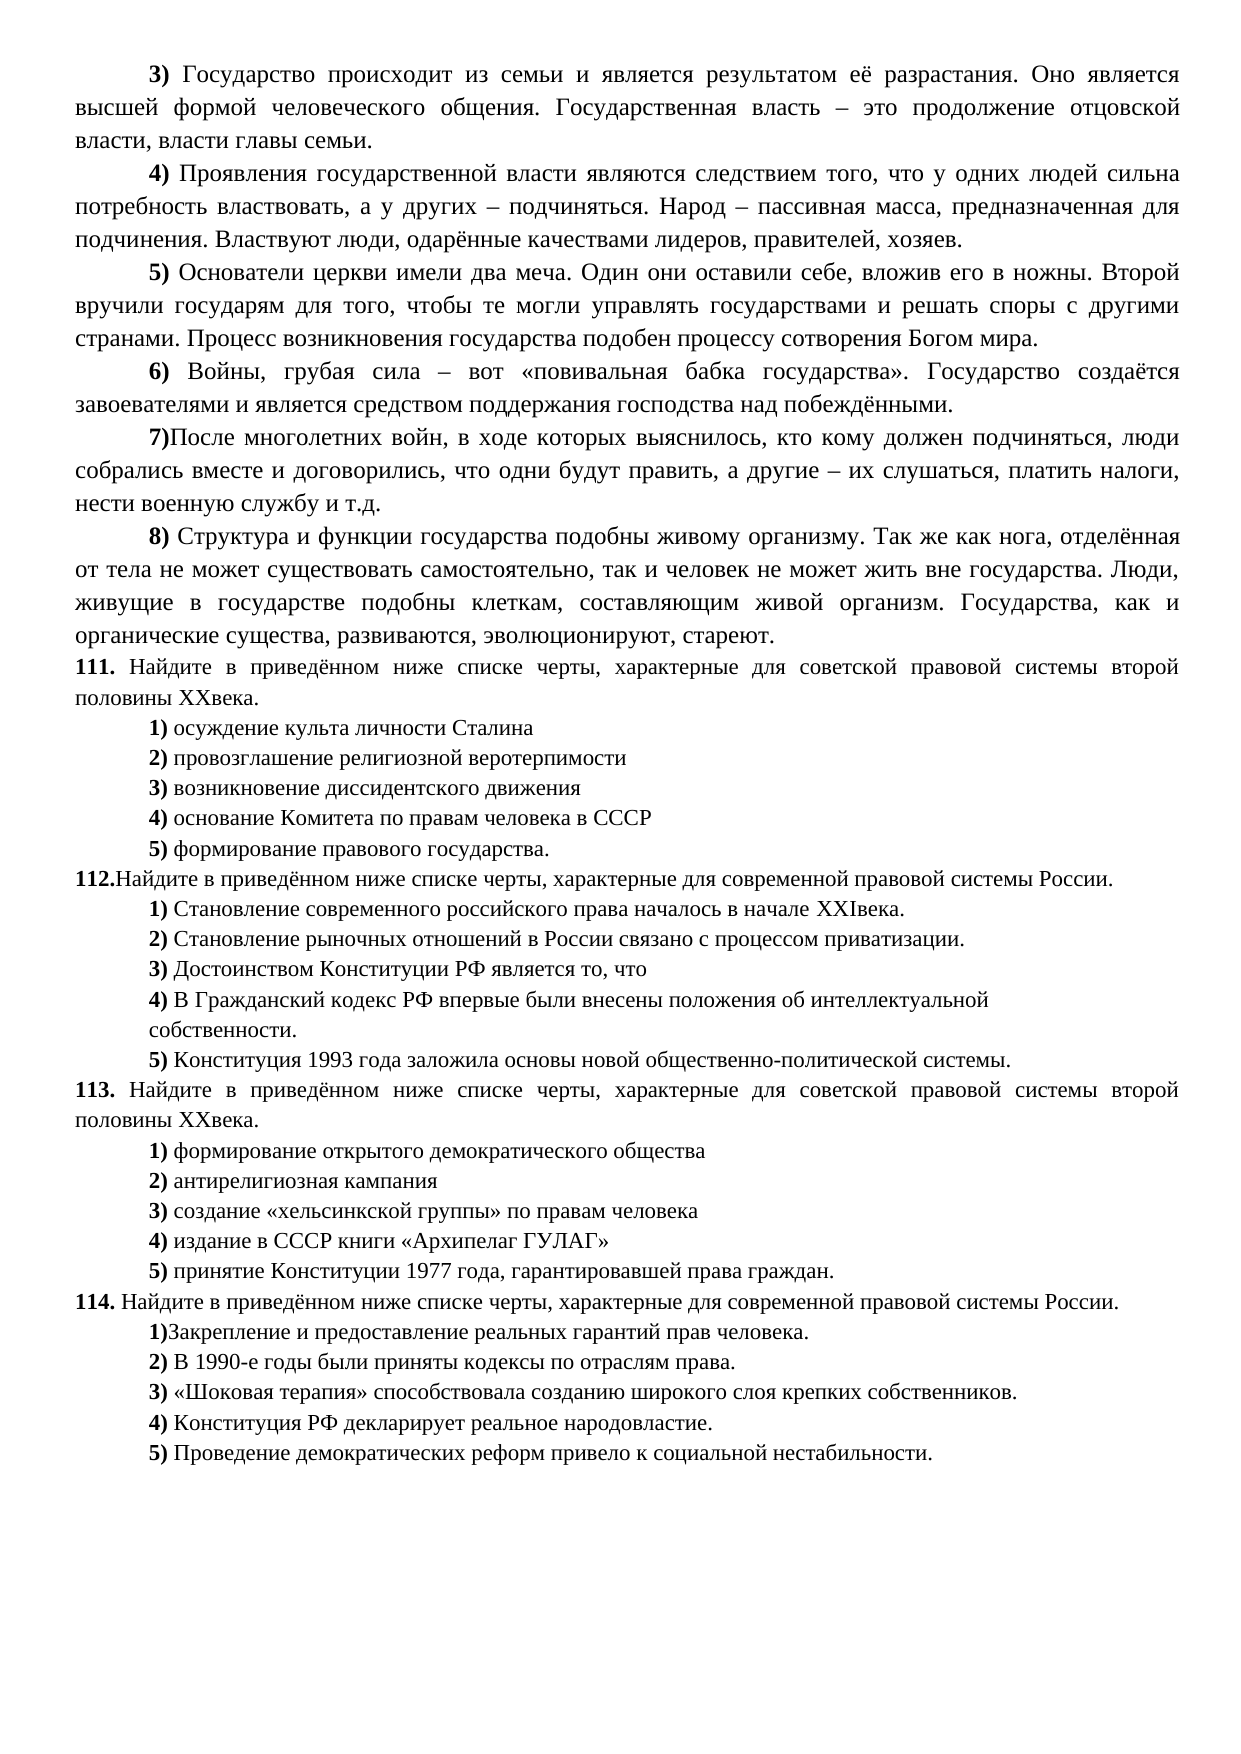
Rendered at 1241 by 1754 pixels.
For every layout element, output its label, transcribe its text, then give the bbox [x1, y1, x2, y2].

text 4) Проявления государственной власти являются следствием того, что у одних людей сильна потребность властвовать, а у других – подчиняться. Народ – пассивная масса, предназначенная для подчинения. Властвуют люди, одарённые качествами лидеров, правителей, хозяев. [75, 158, 1181, 253]
text 114. Найдите в приведённом ниже списке черты, характерные для современной правовой системы России. [75, 1288, 1181, 1314]
text 5) формирование правового государства. [75, 835, 1181, 861]
text 111. Найдите в приведённом ниже списке черты, характерные для советской правовой системы второй половины XXвека. [75, 653, 1181, 710]
text 5) Проведение демократических реформ привело к социальной нестабильности. [75, 1439, 1181, 1465]
text 3) создание «хельсинкской группы» по правам человека [75, 1197, 1181, 1223]
text 3) Государство происходит из семьи и является результатом её разрастания. Оно является высшей формой человеческого общения. Государственная власть – это продолжение отцовской власти, власти главы семьи. [75, 59, 1181, 154]
text 2) В 1990-е годы были приняты кодексы по отраслям права. [75, 1348, 1181, 1374]
text 8) Структура и функции государства подобны живому организму. Так же как нога, отделённая от тела не может существовать самостоятельно, так и человек не может жить вне государства. Люди, живущие в государстве подобны клеткам, составляющим живой организм. Государства, как и органические существа, развиваются, эволюционируют, стареют. [75, 521, 1181, 649]
text 1) формирование открытого демократического общества [75, 1137, 1181, 1163]
text 1) Становление современного российского права началось в начале XXIвека. [75, 895, 1181, 921]
text 2) антирелигиозная кампания [75, 1167, 1181, 1193]
text 112.Найдите в приведённом ниже списке черты, характерные для современной правовой системы России. [75, 865, 1181, 891]
text 6) Войны, грубая сила – вот «повивальная бабка государства». Государство создаётся завоевателями и является средством поддержания господства над побеждёнными. [75, 356, 1181, 418]
text 4) издание в СССР книги «Архипелаг ГУЛАГ» [75, 1227, 1181, 1254]
text 2) провозглашение религиозной веротерпимости [75, 744, 1181, 770]
text 4) В Гражданский кодекс РФ впервые были внесены положения об интеллектуальной [75, 986, 1181, 1012]
text 4) Конституция РФ декларирует реальное народовластие. [75, 1409, 1181, 1435]
text 3) возникновение диссидентского движения [75, 774, 1181, 801]
text 2) Становление рыночных отношений в России связано с процессом приватизации. [75, 925, 1181, 952]
text 7)После многолетних войн, в ходе которых выяснилось, кто кому должен подчиняться, люди собрались вместе и договорились, что одни будут править, а другие – их слушаться, платить налоги, нести военную службу и т.д. [75, 422, 1181, 517]
text 3) Достоинством Конституции РФ является то, что [75, 956, 1181, 982]
text 3) «Шоковая терапия» способствовала созданию широкого слоя крепких собственников. [149, 1378, 1181, 1405]
text собственности. [75, 1016, 1181, 1042]
text 5) принятие Конституции 1977 года, гарантировавшей права граждан. [75, 1258, 1181, 1284]
text 5) Основатели церкви имели два меча. Один они оставили себе, вложив его в ножны. Второй вручили государям для того, чтобы те могли управлять государствами и решать споры с другими странами. Процесс возникновения государства подобен процессу сотворения Богом мира. [75, 257, 1181, 352]
text 113. Найдите в приведённом ниже списке черты, характерные для советской правовой системы второй половины XXвека. [75, 1076, 1181, 1133]
text 1) осуждение культа личности Сталина [75, 714, 1181, 740]
text 5) Конституция 1993 года заложила основы новой общественно-политической системы. [75, 1046, 1181, 1072]
text 1)Закрепление и предоставление реальных гарантий прав человека. [75, 1318, 1181, 1344]
text 4) основание Комитета по правам человека в СССР [75, 804, 1181, 831]
